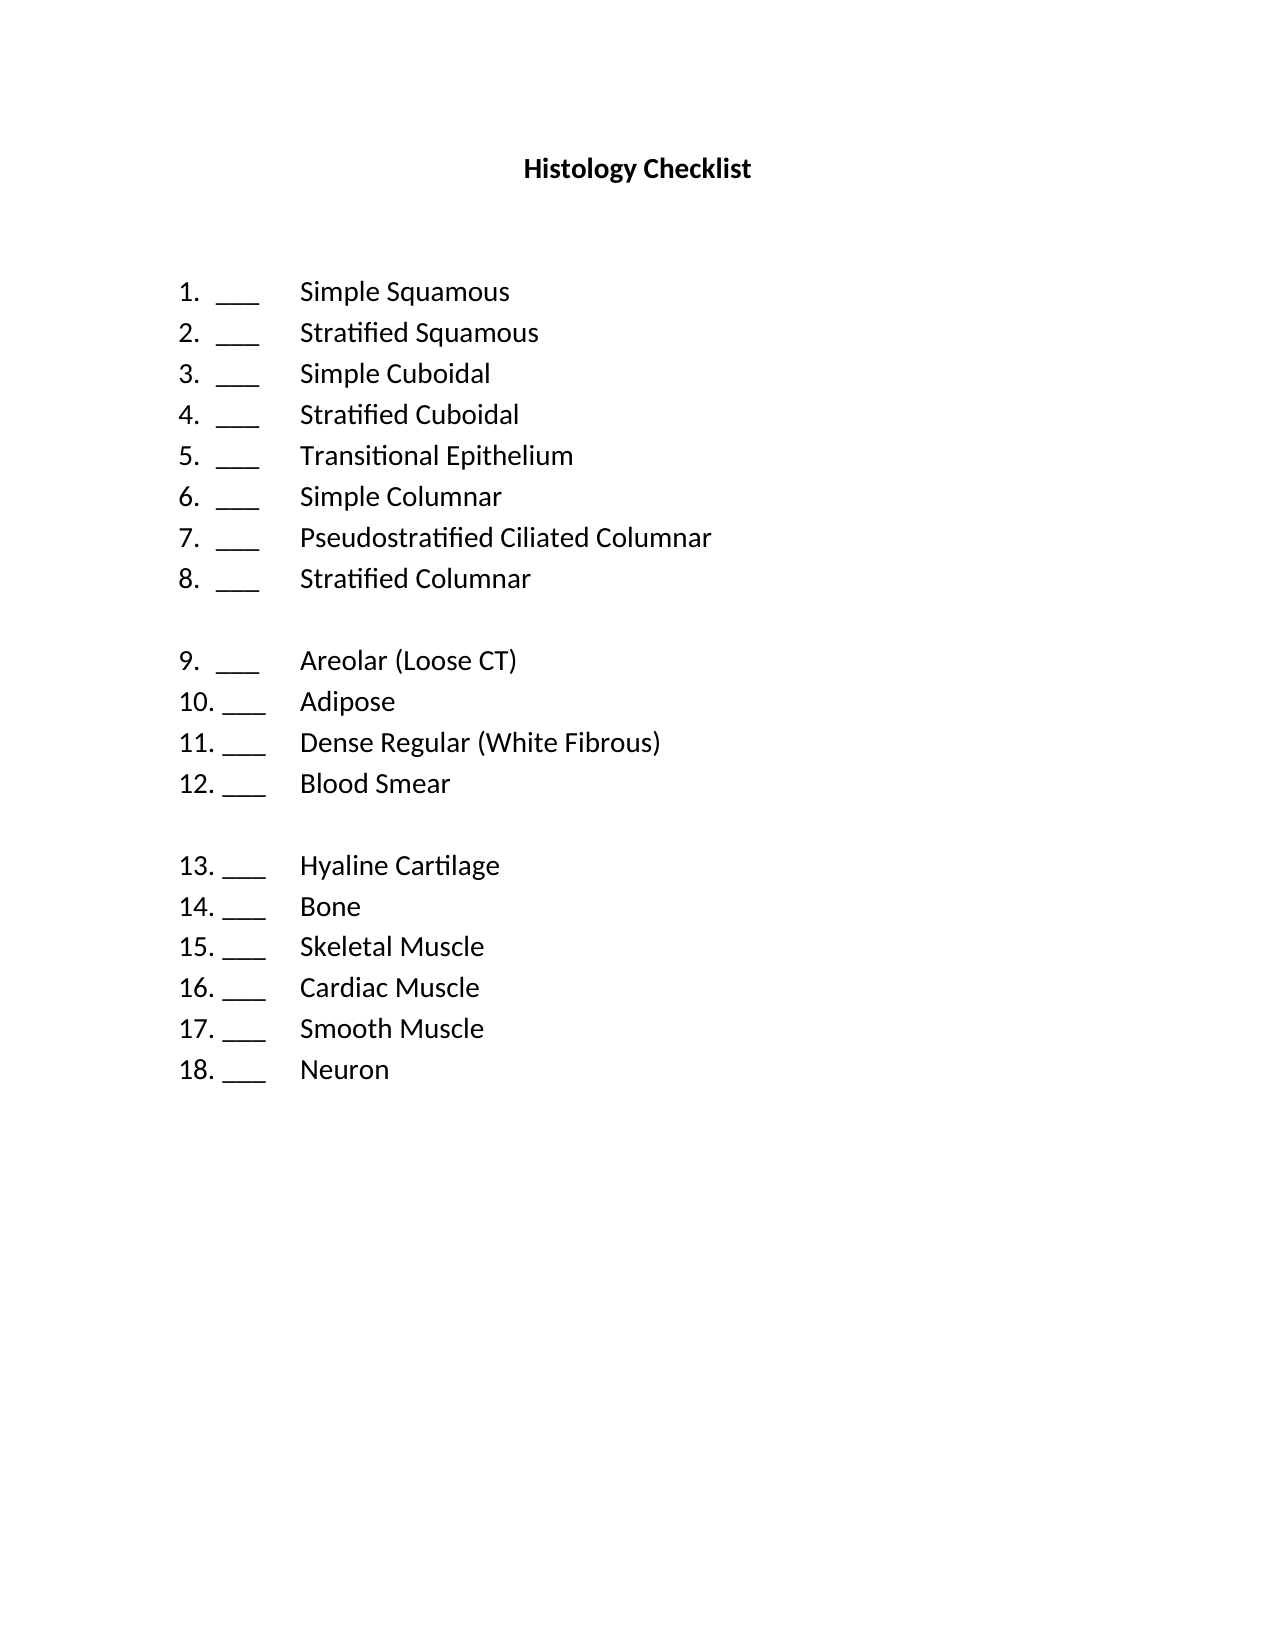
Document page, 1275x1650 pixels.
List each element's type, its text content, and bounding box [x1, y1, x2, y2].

list ___ Dense Regular (White Fibrous) [178, 724, 1125, 759]
list ___ Simple Cuboidal [178, 355, 1125, 391]
list ___ Transitional Epithelium [178, 437, 1125, 473]
list ___ Stratified Squamous [178, 314, 1125, 350]
list ___ Hyaline Cartilage [178, 847, 1125, 882]
list ___ Cardiac Muscle [178, 969, 1125, 1005]
list ___ Skeletal Muscle [178, 928, 1125, 964]
list ___ Adipose [178, 683, 1125, 718]
list ___ Simple Columnar [178, 478, 1125, 514]
list ___ Simple Squamous [178, 273, 1125, 309]
list ___ Areolar (Loose CT) [178, 642, 1125, 678]
list ___ Blood Smear [178, 765, 1125, 800]
text Histology Checklist [150, 150, 1125, 186]
list ___ Pseudostratified Ciliated Columnar [178, 519, 1125, 555]
list ___ Bone [178, 888, 1125, 923]
list ___ Smooth Muscle [178, 1010, 1125, 1046]
list ___ Stratified Columnar [178, 560, 1125, 596]
list ___ Stratified Cuboidal [178, 396, 1125, 432]
list ___ Neuron [178, 1051, 1125, 1087]
